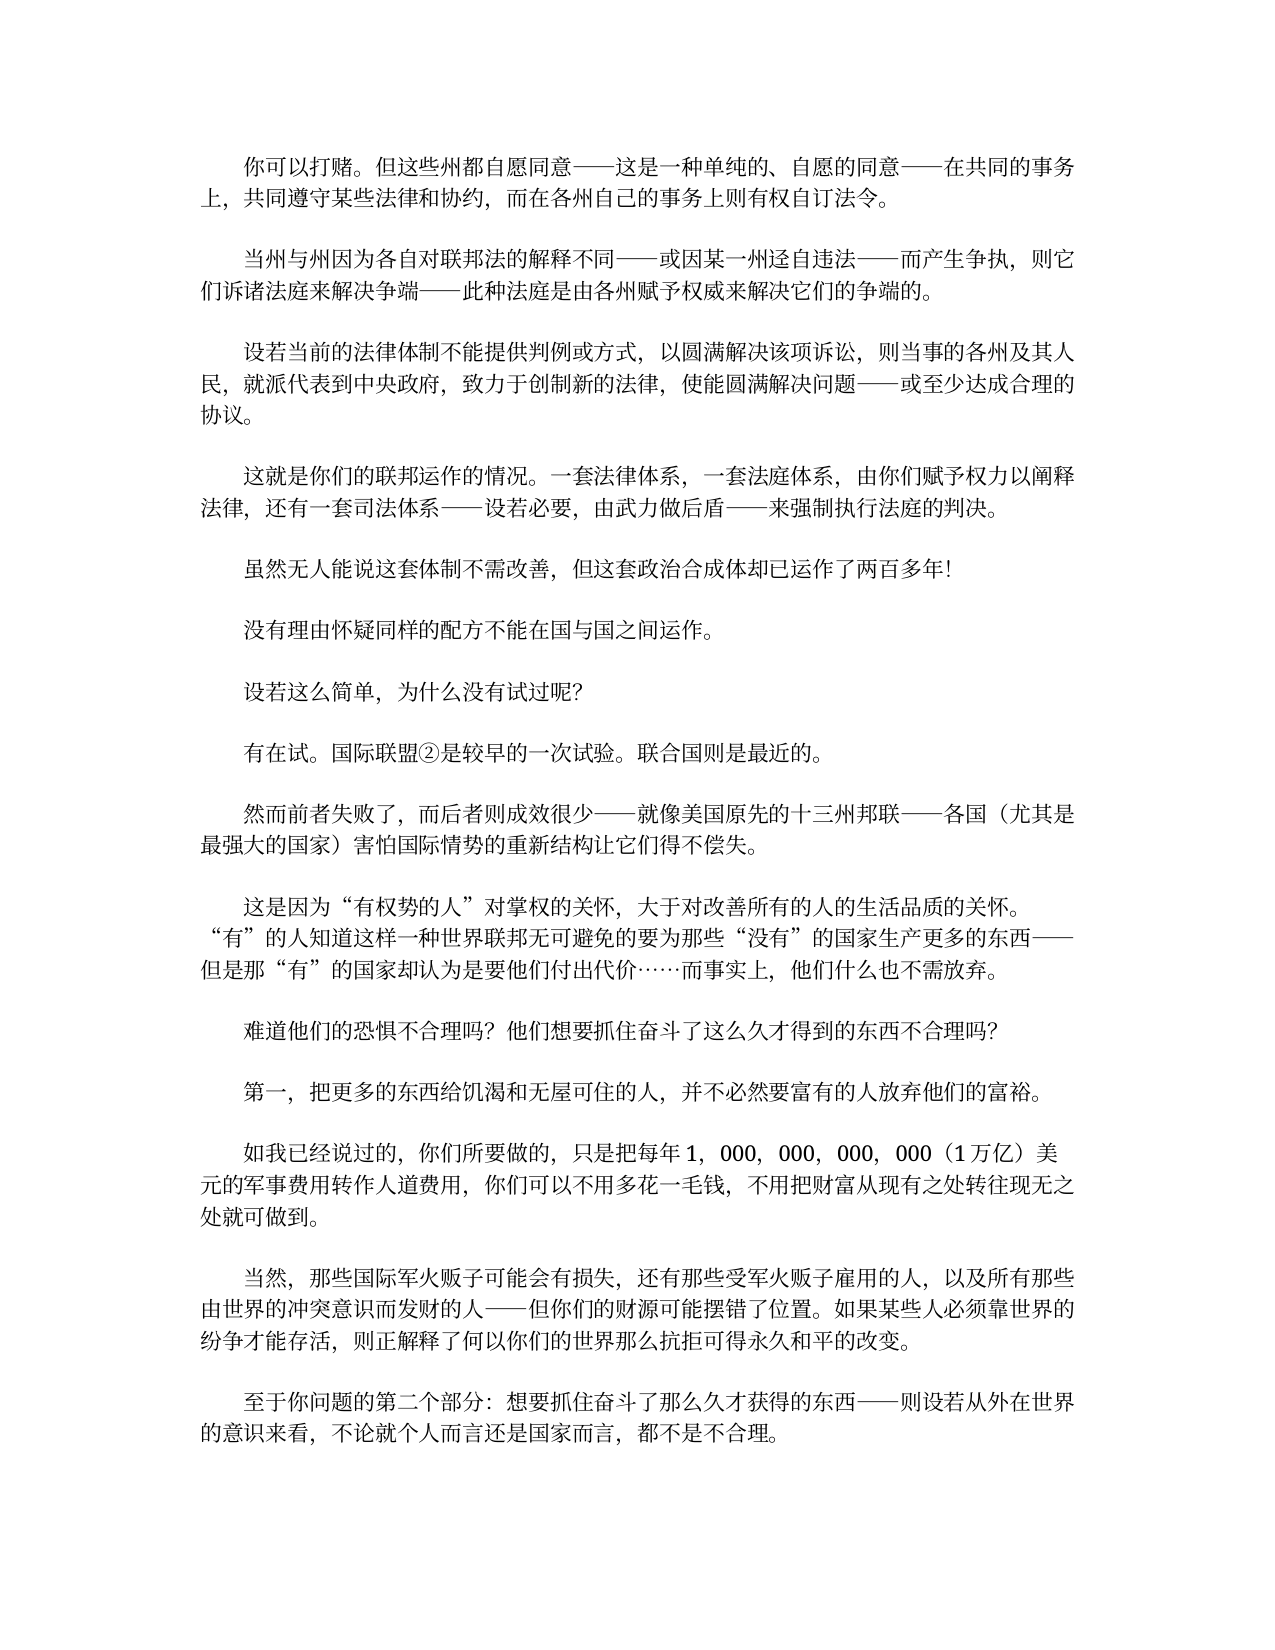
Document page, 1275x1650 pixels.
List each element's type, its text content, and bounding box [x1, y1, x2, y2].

text 有在试。国际联盟②是较早的一次试验。联合国则是最近的。 [200, 736, 1075, 767]
text 这是因为“有权势的人”对掌权的关怀，大于对改善所有的人的生活品质的关怀。“有”的人知道这样一种世界联邦无可避免的要为那些“没有”的国家生产更多的东西——但是那“有”的国家却认为是要他们付出代价……而事实上，他们什么也不需放弃。 [200, 890, 1075, 984]
text 然而前者失败了，而后者则成效很少——就像美国原先的十三州邦联——各国（尤其是最强大的国家）害怕国际情势的重新结构让它们得不偿失。 [200, 797, 1075, 860]
text 当州与州因为各自对联邦法的解释不同——或因某一州迳自违法——而产生争执，则它们诉诸法庭来解决争端——此种法庭是由各州赋予权威来解决它们的争端的。 [200, 243, 1075, 306]
text 设若这么简单，为什么没有试过呢？ [200, 675, 1075, 706]
text 当然，那些国际军火贩子可能会有损失，还有那些受军火贩子雇用的人，以及所有那些由世界的冲突意识而发财的人——但你们的财源可能摆错了位置。如果某些人必须靠世界的纷争才能存活，则正解释了何以你们的世界那么抗拒可得永久和平的改变。 [200, 1261, 1075, 1355]
text 你可以打赌。但这些州都自愿同意——这是一种单纯的、自愿的同意——在共同的事务上，共同遵守某些法律和协约，而在各州自己的事务上则有权自订法令。 [200, 150, 1075, 213]
text 虽然无人能说这套体制不需改善，但这套政治合成体却已运作了两百多年！ [200, 552, 1075, 584]
text 如我已经说过的，你们所要做的，只是把每年1，000，000，000，000（1万亿）美元的军事费用转作人道费用，你们可以不用多花一毛钱，不用把财富从现有之处转往现无之处就可做到。 [200, 1137, 1075, 1231]
text 没有理由怀疑同样的配方不能在国与国之间运作。 [200, 613, 1075, 645]
text 难道他们的恐惧不合理吗？他们想要抓住奋斗了这么久才得到的东西不合理吗？ [200, 1014, 1075, 1046]
text 至于你问题的第二个部分：想要抓住奋斗了那么久才获得的东西——则设若从外在世界的意识来看，不论就个人而言还是国家而言，都不是不合理。 [200, 1385, 1075, 1448]
text 设若当前的法律体制不能提供判例或方式，以圆满解决该项诉讼，则当事的各州及其人民，就派代表到中央政府，致力于创制新的法律，使能圆满解决问题——或至少达成合理的协议。 [200, 335, 1075, 430]
text 这就是你们的联邦运作的情况。一套法律体系，一套法庭体系，由你们赋予权力以阐释法律，还有一套司法体系——设若必要，由武力做后盾——来强制执行法庭的判决。 [200, 459, 1075, 522]
text 第一，把更多的东西给饥渴和无屋可住的人，并不必然要富有的人放弃他们的富裕。 [200, 1075, 1075, 1107]
